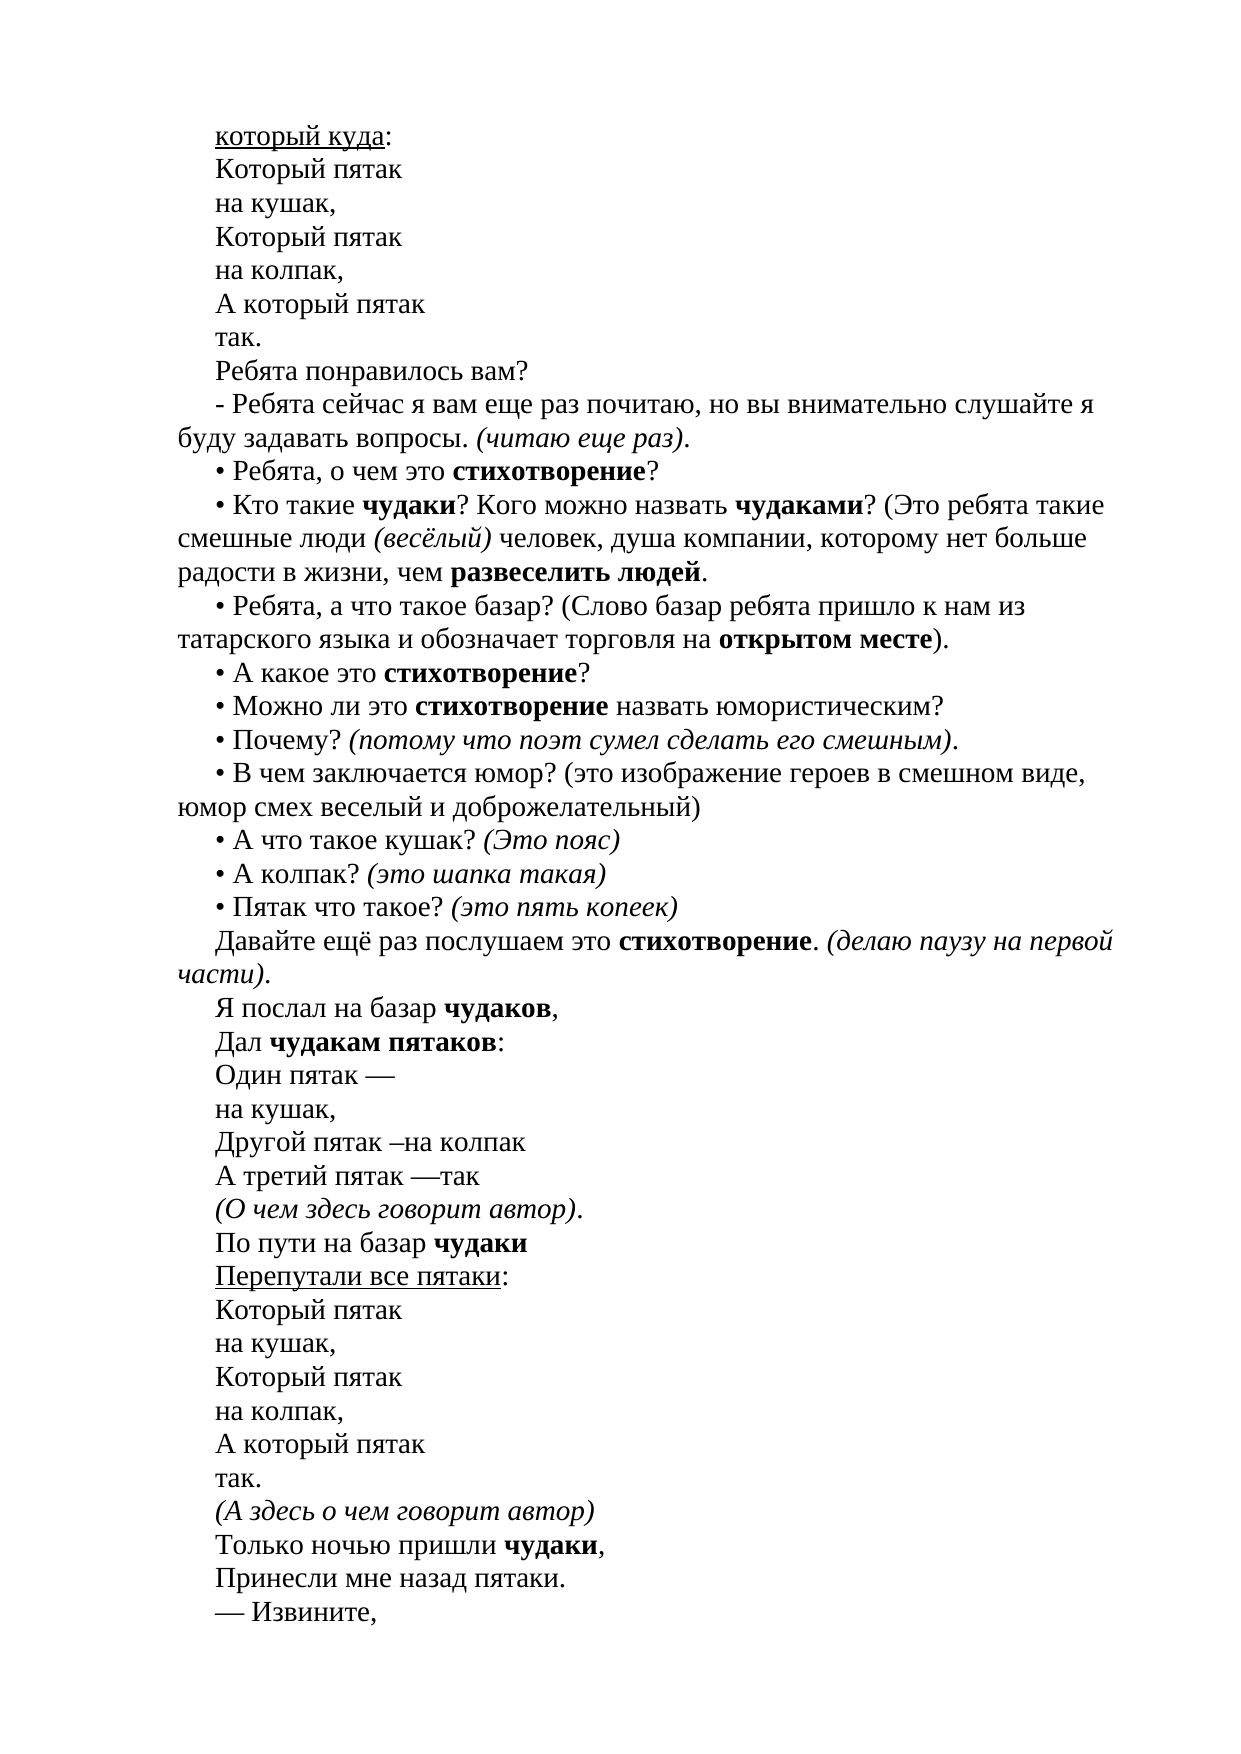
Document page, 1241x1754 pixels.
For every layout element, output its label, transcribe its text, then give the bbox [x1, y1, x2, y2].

text • А что такое кушак? (Это пояс) [177, 822, 1152, 856]
text • А какое это стихотворение? [177, 655, 1152, 688]
text • А колпак? (это шапка такая) [177, 856, 1152, 889]
text Только ночью пришли чудаки, [177, 1527, 1152, 1560]
text на колпак, [177, 252, 1152, 286]
text А который пятак [177, 1426, 1152, 1460]
text • В чем заключается юмор? (это изображение героев в смешном виде, юмор смех веселый и доброжелательный) [177, 755, 1152, 822]
text Который пятак [177, 1292, 1152, 1326]
text Дал чудакам пятаков: [177, 1024, 1152, 1057]
text Который пятак [177, 1359, 1152, 1393]
text (О чем здесь говорит автор). [177, 1191, 1152, 1225]
text Один пятак — [177, 1057, 1152, 1091]
text • Можно ли это стихотворение назвать юмористическим? [177, 688, 1152, 722]
text Принесли мне назад пятаки. [177, 1560, 1152, 1594]
text на колпак, [177, 1393, 1152, 1426]
text - Ребята сейчас я вам еще раз почитаю, но вы внимательно слушайте я буду задавать вопросы. (читаю еще раз). [177, 386, 1152, 453]
text • Пятак что такое? (это пять копеек) [177, 889, 1152, 923]
text так. [177, 1460, 1152, 1493]
text Я послал на базар чудаков, [177, 990, 1152, 1024]
text на кушак, [177, 185, 1152, 219]
text • Кто такие чудаки? Кого можно назвать чудаками? (Это ребята такие смешные люди (весёлый) человек, душа компании, которому нет больше радости в жизни, чем развеселить людей. [177, 487, 1152, 588]
text • Почему? (потому что поэт сумел сделать его смешным). [177, 722, 1152, 755]
text Ребята понравилось вам? [177, 353, 1152, 386]
text (А здесь о чем говорит автор) [177, 1493, 1152, 1527]
text • Ребята, о чем это стихотворение? [177, 453, 1152, 487]
text Другой пятак –на колпак [177, 1124, 1152, 1158]
text Который пятак [177, 152, 1152, 185]
text Который пятак [177, 219, 1152, 252]
text на кушак, [177, 1091, 1152, 1124]
text Перепутали все пятаки: [177, 1258, 1152, 1292]
text так. [177, 319, 1152, 353]
text По пути на базар чудаки [177, 1225, 1152, 1258]
text — Извините, [177, 1594, 1152, 1627]
text А третий пятак —так [177, 1158, 1152, 1191]
text А который пятак [177, 286, 1152, 319]
text на кушак, [177, 1326, 1152, 1359]
text Давайте ещё раз послушаем это стихотворение. (делаю паузу на первой части). [177, 923, 1152, 990]
text • Ребята, а что такое базар? (Слово базар ребята пришло к нам из татарского языка и обозначает торговля на открытом месте). [177, 588, 1152, 655]
text который куда: [177, 118, 1152, 152]
